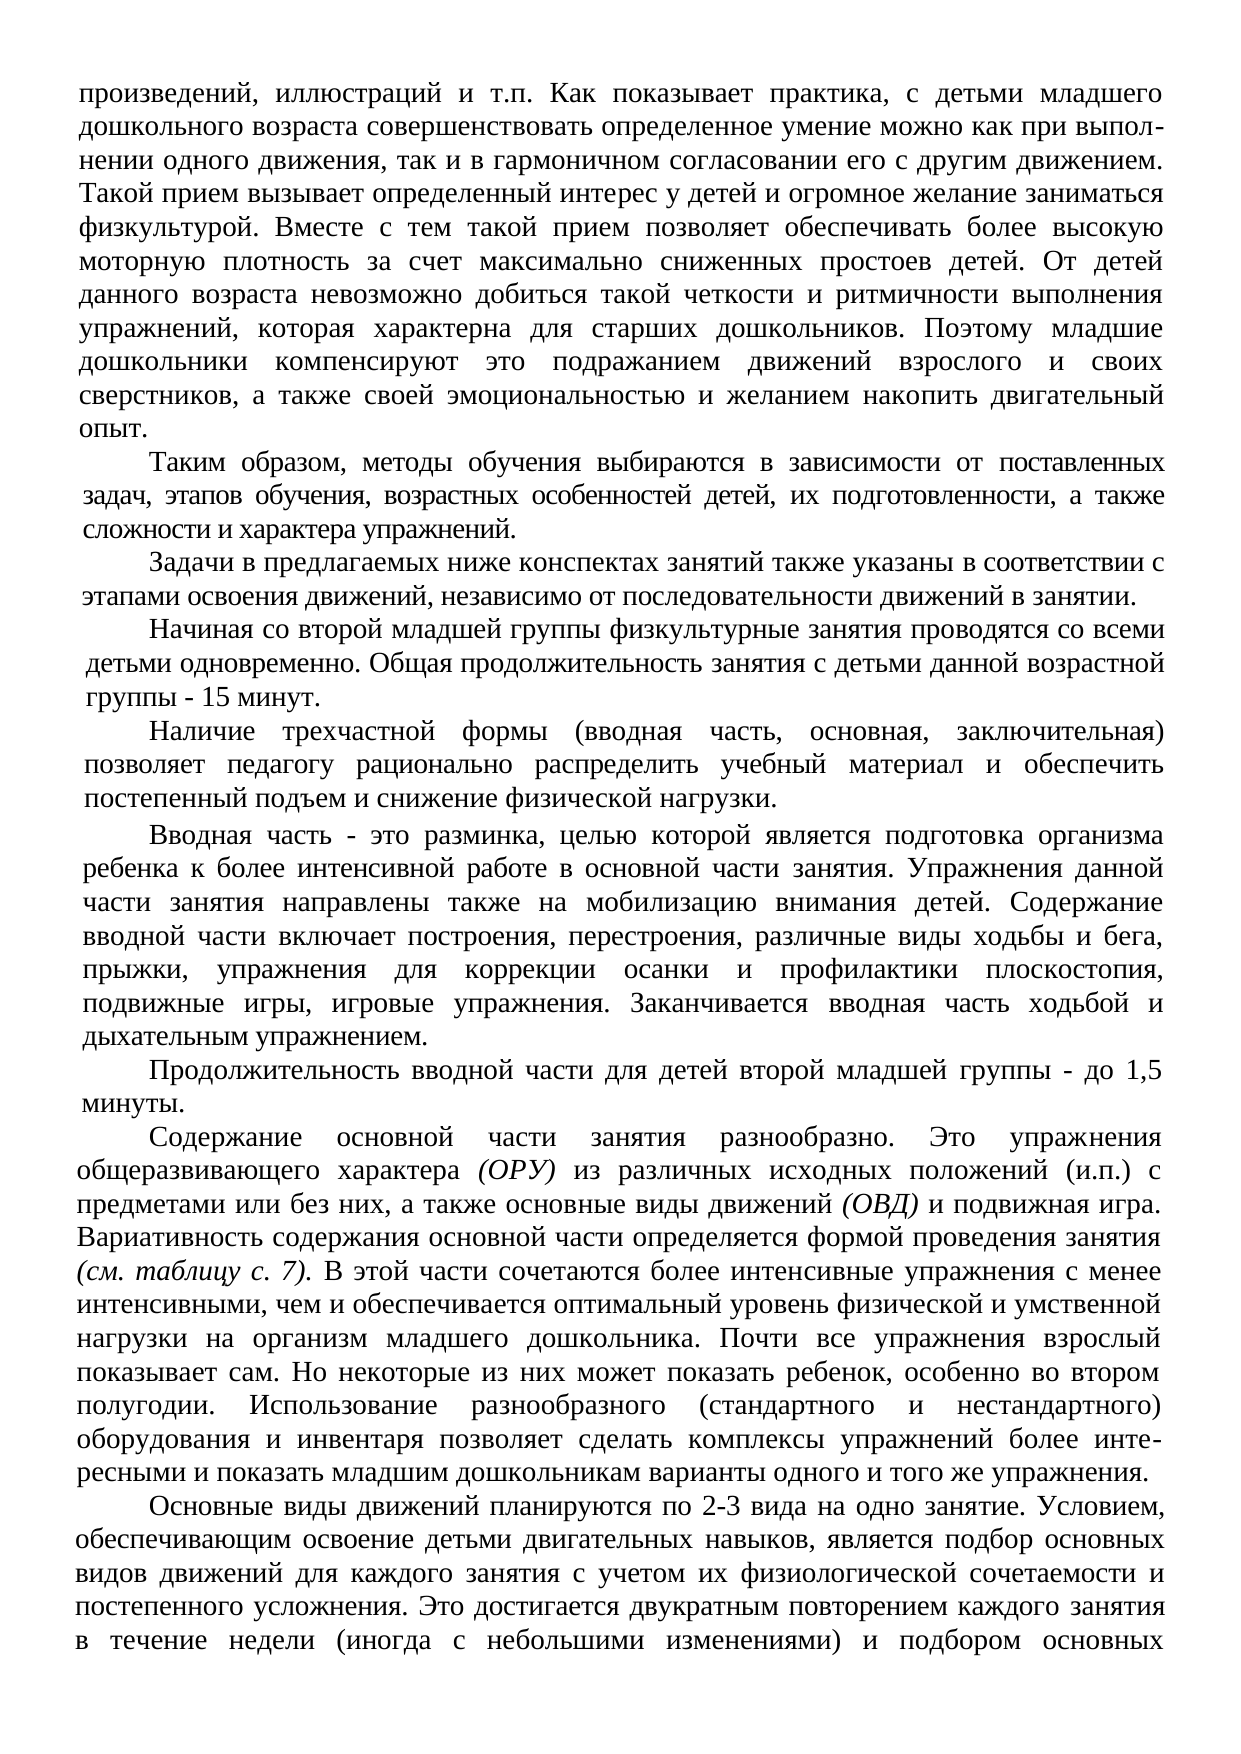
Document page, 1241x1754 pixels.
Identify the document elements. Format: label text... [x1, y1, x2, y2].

text Таким образом, методы обучения выбираются в зависимости от поставленных задач, этапов обучения, возрастных особенностей детей, их подготовленности, а также сложности и характера упражнений. [82, 444, 1165, 544]
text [78, 75, 1164, 444]
text Содержание основной части занятия разнообразно. Это упражнения общеразвивающего характера (ОРУ) из различных исходных положений (и.п.) с предметами или без них, а также основные виды движений (ОВД) и подвижная игра. Вариативность содержания основной части определяется формой проведения занятия (см. таблицу с. 7). В этой части сочетаются более интенсивные упражнения с менее интенсивными, чем и обеспечивается оптимальный уровень физической и умственной нагрузки на организм младшего дошкольника. Почти все упражнения взрослый показывает сам. Но некоторые из них может показать ребенок, особенно во втором полугодии. Использование разнообразного (стандартного и нестандартного) оборудования и инвентаря позволяет сделать комплексы упражнений более интересными и показать младшим дошкольникам варианты одного и того же упражнения. [76, 1119, 1162, 1488]
text Задачи в предлагаемых ниже конспектах занятий также указаны в соответствии с этапами освоения движений, независимо от последовательности движений в занятии. [81, 544, 1165, 612]
text Наличие трехчастной формы (вводная часть, основная, заключительная) позволяет педагогу рационально распределить учебный материал и обеспечить постепенный подъем и снижение физической нагрузки. [84, 713, 1164, 813]
text Начиная со второй младшей группы физкультурные занятия проводятся со всеми детьми одновременно. Общая продолжительность занятия с детьми данной возрастной группы - 15 минут. [86, 612, 1165, 712]
text Продолжительность вводной части для детей второй младшей группы - до 1,5 минуты. [81, 1052, 1162, 1119]
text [75, 1488, 1165, 1656]
text Вводная часть - это разминка, целью которой является подготовка организма ребенка к более интенсивной работе в основной части занятия. Упражнения данной части занятия направлены также на мобилизацию внимания детей. Содержание вводной части включает построения, перестроения, различные виды ходьбы и бега, прыжки, упражнения для коррекции осанки и профилактики плоскостопия, подвижные игры, игровые упражнения. Заканчивается вводная часть ходьбой и дыхательным упражнением. [82, 817, 1164, 1052]
